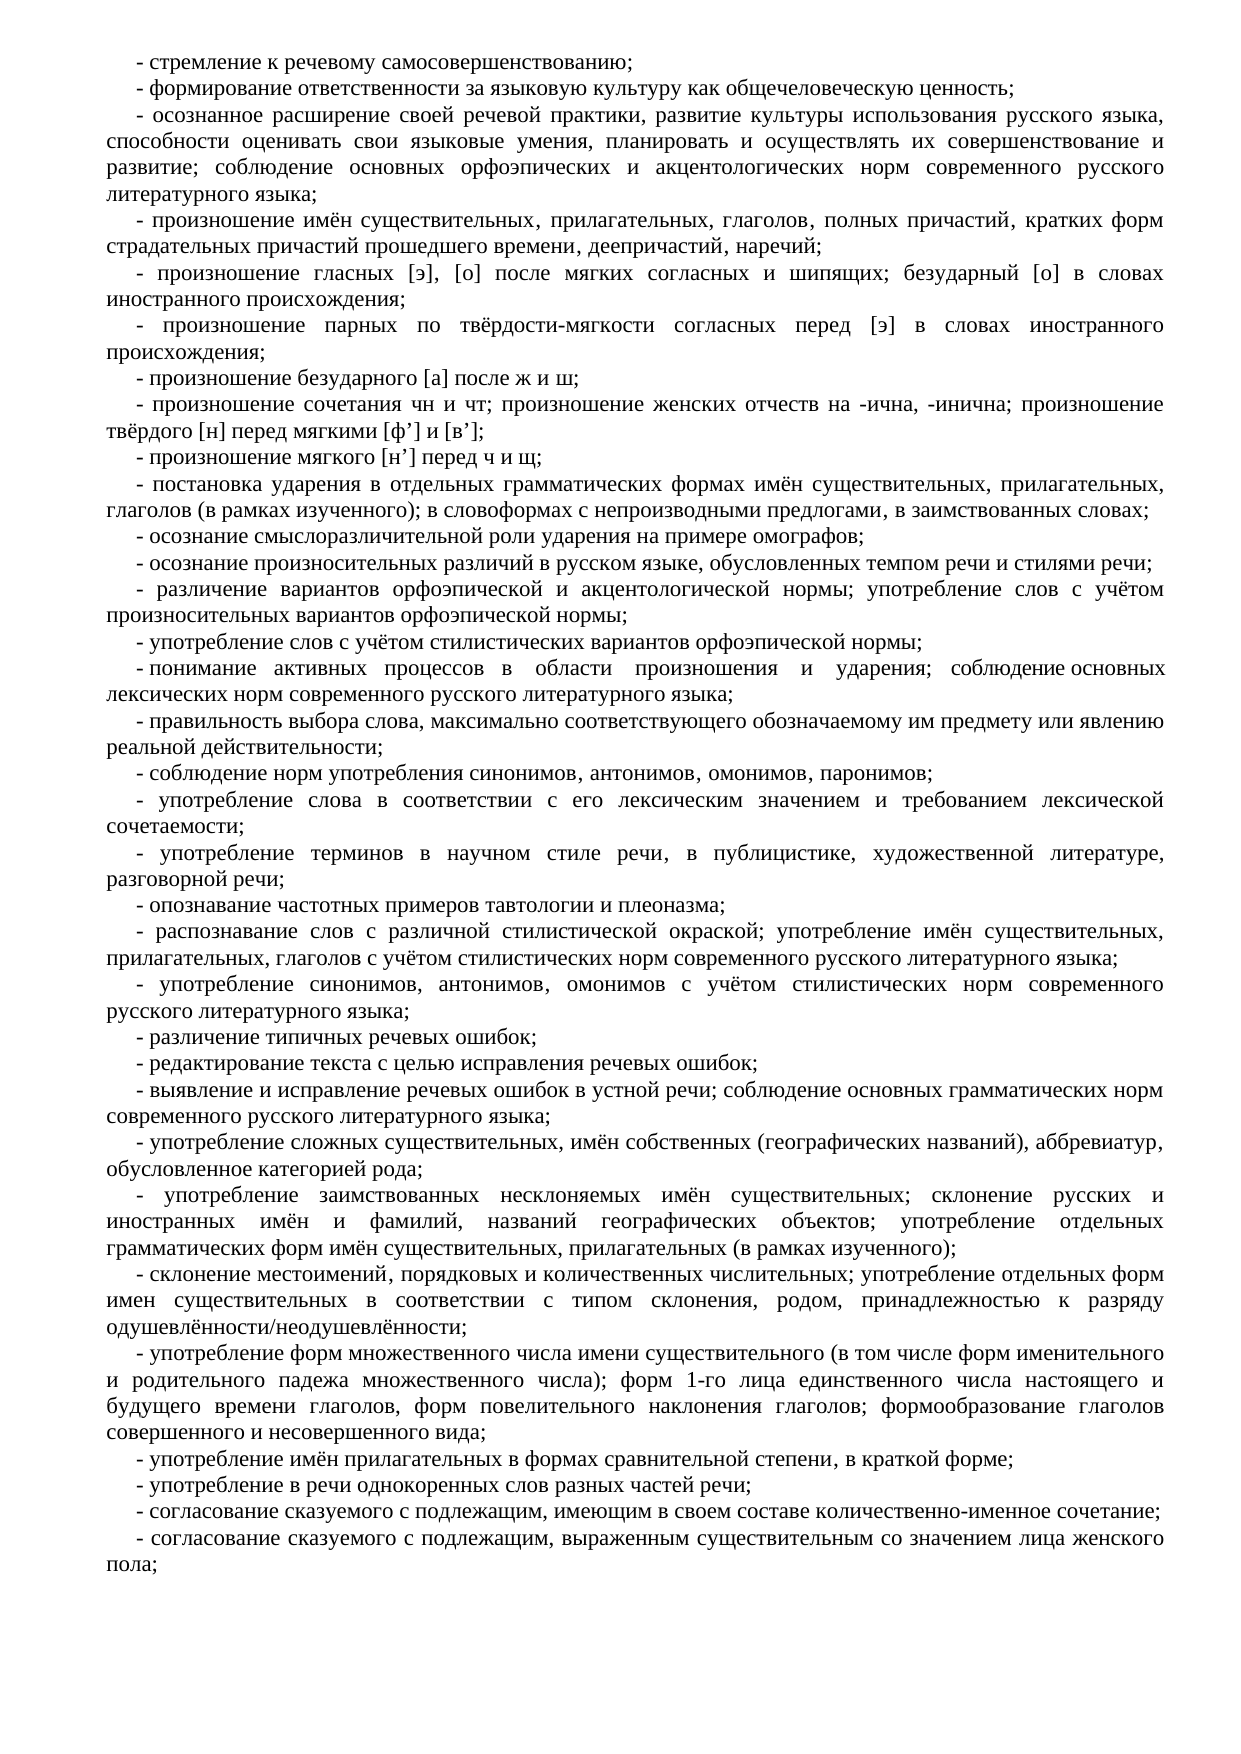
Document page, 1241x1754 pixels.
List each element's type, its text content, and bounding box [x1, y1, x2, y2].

text - употребление заимствованных несклоняемых имён существительных; склонение русских и иностранных имён и фамилий, названий географических объектов; употребление отдельных грамматических форм имён существительных, прилагательных (в рамках изученного); [106, 1181, 1166, 1260]
text - распознавание слов с различной стилистической окраской; употребление имён существительных, прилагательных, глаголов с учётом стилистических норм современного русского литературного языка; [106, 918, 1166, 970]
text - произношение парных по твёрдости-мягкости согласных перед [э] в словах иностранного происхождения; [106, 311, 1166, 364]
text - употребление в речи однокоренных слов разных частей речи; [106, 1471, 1166, 1497]
text - осознанное расширение своей речевой практики, развитие культуры использования русского языка, способности оценивать свои языковые умения, планировать и осуществлять их совершенствование и развитие; соблюдение основных орфоэпических и акцентологических норм современного русского литературного языка; [106, 101, 1166, 206]
text - согласование сказуемого с подлежащим, выраженным существительным со значением лица женского пола; [106, 1524, 1166, 1576]
text - осознание произносительных различий в русском языке, обусловленных темпом речи и стилями речи; [106, 549, 1166, 575]
text - произношение безударного [а] после ж и ш; [106, 364, 1166, 391]
text - произношение мягкого [нʼ] перед ч и щ; [106, 443, 1166, 469]
text - различение вариантов орфоэпической и акцентологической нормы; употребление слов с учётом произносительных вариантов орфоэпической нормы; [106, 575, 1166, 628]
text - постановка ударения в отдельных грамматических формах имён существительных, прилагательных, глаголов (в рамках изученного); в словоформах с непроизводными предлогами‚ в заимствованных словах; [106, 469, 1166, 522]
text - понимание активных процессов в области произношения и ударения; соблюдение основных лексических норм современного русского литературного языка; [106, 654, 1166, 707]
text - опознавание частотных примеров тавтологии и плеоназма; [106, 891, 1166, 918]
text - согласование сказуемого с подлежащим, имеющим в своем составе количественно-именное сочетание; [106, 1497, 1166, 1524]
text - выявление и исправление речевых ошибок в устной речи; соблюдение основных грамматических норм современного русского литературного языка; [106, 1076, 1166, 1128]
text - различение типичных речевых ошибок; [106, 1023, 1166, 1049]
text - правильность выбора слова, максимально соответствующего обозначаемому им предмету или явлению реальной действительности; [106, 707, 1166, 759]
text - употребление слова в соответствии с его лексическим значением и требованием лексической сочетаемости; [106, 786, 1166, 838]
text - употребление имён прилагательных в формах сравнительной степени‚ в краткой форме; [106, 1445, 1166, 1471]
text - редактирование текста с целью исправления речевых ошибок; [106, 1049, 1166, 1076]
text - употребление синонимов, антонимов‚ омонимов с учётом стилистических норм современного русского литературного языка; [106, 970, 1166, 1023]
text - употребление терминов в научном стиле речи‚ в публицистике, художественной литературе, разговорной речи; [106, 838, 1166, 891]
text - формирование ответственности за языковую культуру как общечеловеческую ценность; [106, 74, 1166, 101]
text - соблюдение норм употребления синонимов‚ антонимов‚ омонимов‚ паронимов; [106, 759, 1166, 786]
text - стремление к речевому самосовершенствованию; [106, 48, 1166, 74]
text - употребление сложных существительных, имён собственных (географических названий), аббревиатур‚ обусловленное категорией рода; [106, 1128, 1166, 1181]
text - осознание смыслоразличительной роли ударения на примере омографов; [106, 522, 1166, 549]
text - употребление форм множественного числа имени существительного (в том числе форм именительного и родительного падежа множественного числа); форм 1-го лица единственного числа настоящего и будущего времени глаголов, форм повелительного наклонения глаголов; формообразование глаголов совершенного и несовершенного вида; [106, 1339, 1166, 1445]
text - произношение гласных [э]‚ [о] после мягких согласных и шипящих; безударный [о] в словах иностранного происхождения; [106, 259, 1166, 311]
text - произношение сочетания чн и чт; произношение женских отчеств на -ична, -инична; произношение твёрдого [н] перед мягкими [фʼ] и [вʼ]; [106, 391, 1166, 443]
text - употребление слов с учётом стилистических вариантов орфоэпической нормы; [106, 628, 1166, 654]
text - склонение местоимений‚ порядковых и количественных числительных; употребление отдельных форм имен существительных в соответствии с типом склонения, родом, принадлежностью к разряду одушевлённости/неодушевлённости; [106, 1260, 1166, 1339]
text - произношение имён существительных‚ прилагательных, глаголов‚ полных причастий‚ кратких форм страдательных причастий прошедшего времени‚ деепричастий‚ наречий; [106, 206, 1166, 259]
